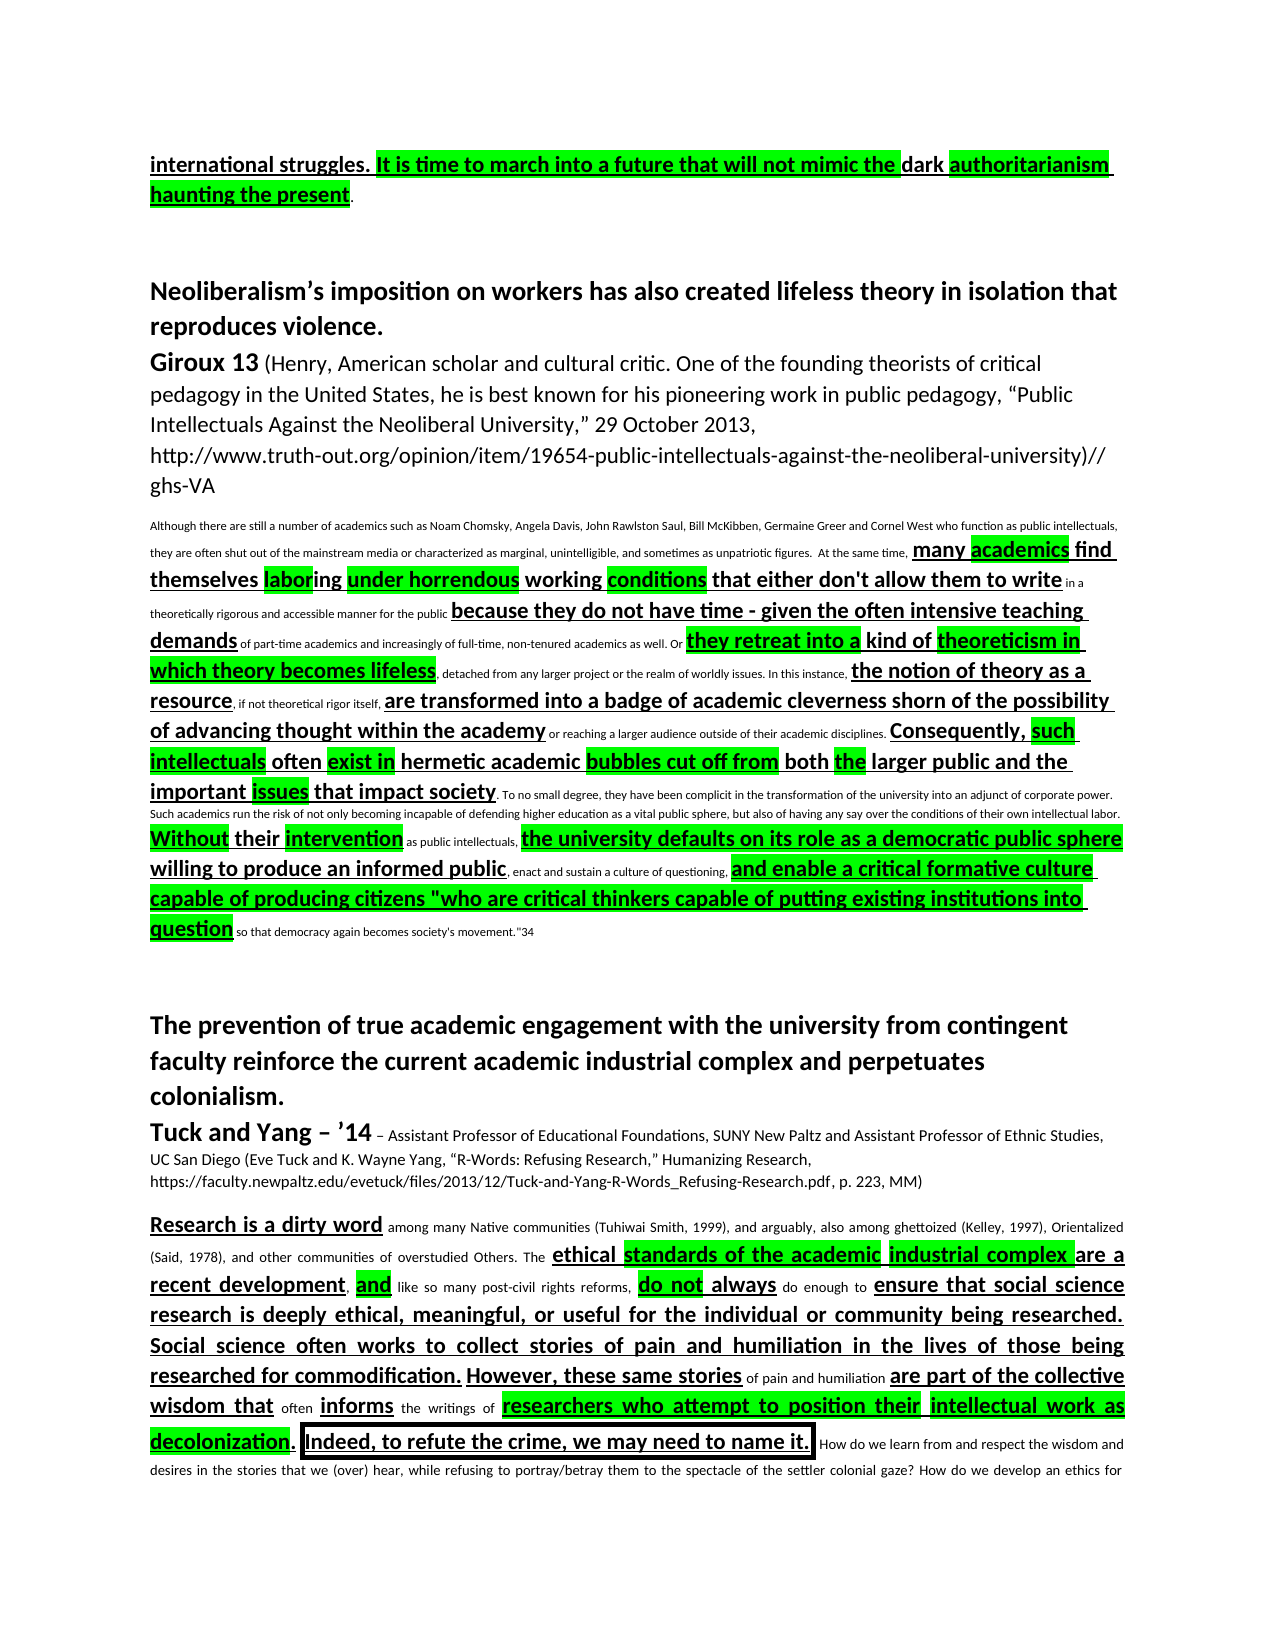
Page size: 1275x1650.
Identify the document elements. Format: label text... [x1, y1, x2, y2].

text Although there are still a number of academics such as Noam Chomsky, Angela Davis, John Rawlston Saul, Bill McKibben, Germaine Greer and Cornel West who function as public intellectuals, they are often shut out of the mainstream media or characterized as marginal, unintelligible, and sometimes as unpatriotic figures. At the same time, many academics find themselves laboring under horrendous working conditions that either don't allow them to write in a theoretically rigorous and accessible manner for the public because they do not have time - given the often intensive teaching demands of part-time academics and increasingly of full-time, non-tenured academics as well. Or they retreat into a kind of theoreticism in which theory becomes lifeless, detached from any larger project or the realm of worldly issues. In this instance, the notion of theory as a resource, if not theoretical rigor itself, are transformed into a badge of academic cleverness shorn of the possibility of advancing thought within the academy or reaching a larger audience outside of their academic disciplines. Consequently, such intellectuals often exist in hermetic academic bubbles cut off from both the larger public and the important issues that impact society. To no small degree, they have been complicit in the transformation of the university into an adjunct of corporate power. Such academics run the risk of not only becoming incapable of defending higher education as a vital public sphere, but also of having any say over the conditions of their own intellectual labor. Without their intervention as public intellectuals, the university defaults on its role as a democratic public sphere willing to produce an informed public, enact and sustain a culture of questioning, and enable a critical formative culture capable of producing citizens "who are critical thinkers capable of putting existing institutions into question so that democracy again becomes society's movement."34 [150, 518, 1125, 942]
text Tuck and Yang – ’14 – Assistant Professor of Educational Foundations, SUNY New Paltz and Assistant Professor of Ethnic Studies, UC San Diego (Eve Tuck and K. Wayne Yang, “R-Words: Refusing Research,” Humanizing Research, https://faculty.newpaltz.edu/evetuck/files/2013/12/Tuck-and-Yang-R-Words_Refusing-Research.pdf, p. 223, MM) [150, 1115, 1125, 1192]
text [150, 150, 1125, 208]
text Giroux 13 (Henry, American scholar and cultural critic. One of the founding theorists of critical pedagogy in the United States, he is best known for his pioneering work in public pedagogy, “Public Intellectuals Against the Neoliberal University,” 29 October 2013, http://www.truth-out.org/opinion/item/19654-public-intellectuals-against-the-neoliberal-university)//ghs-VA [150, 345, 1125, 499]
subtitle The prevention of true academic engagement with the university from contingent faculty reinforce the current academic industrial complex and perpetuates colonialism. [150, 1008, 1125, 1112]
subtitle Neoliberalism’s imposition on workers has also created lifeless theory in isolation that reproduces violence. [150, 274, 1125, 343]
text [150, 1356, 1125, 1479]
